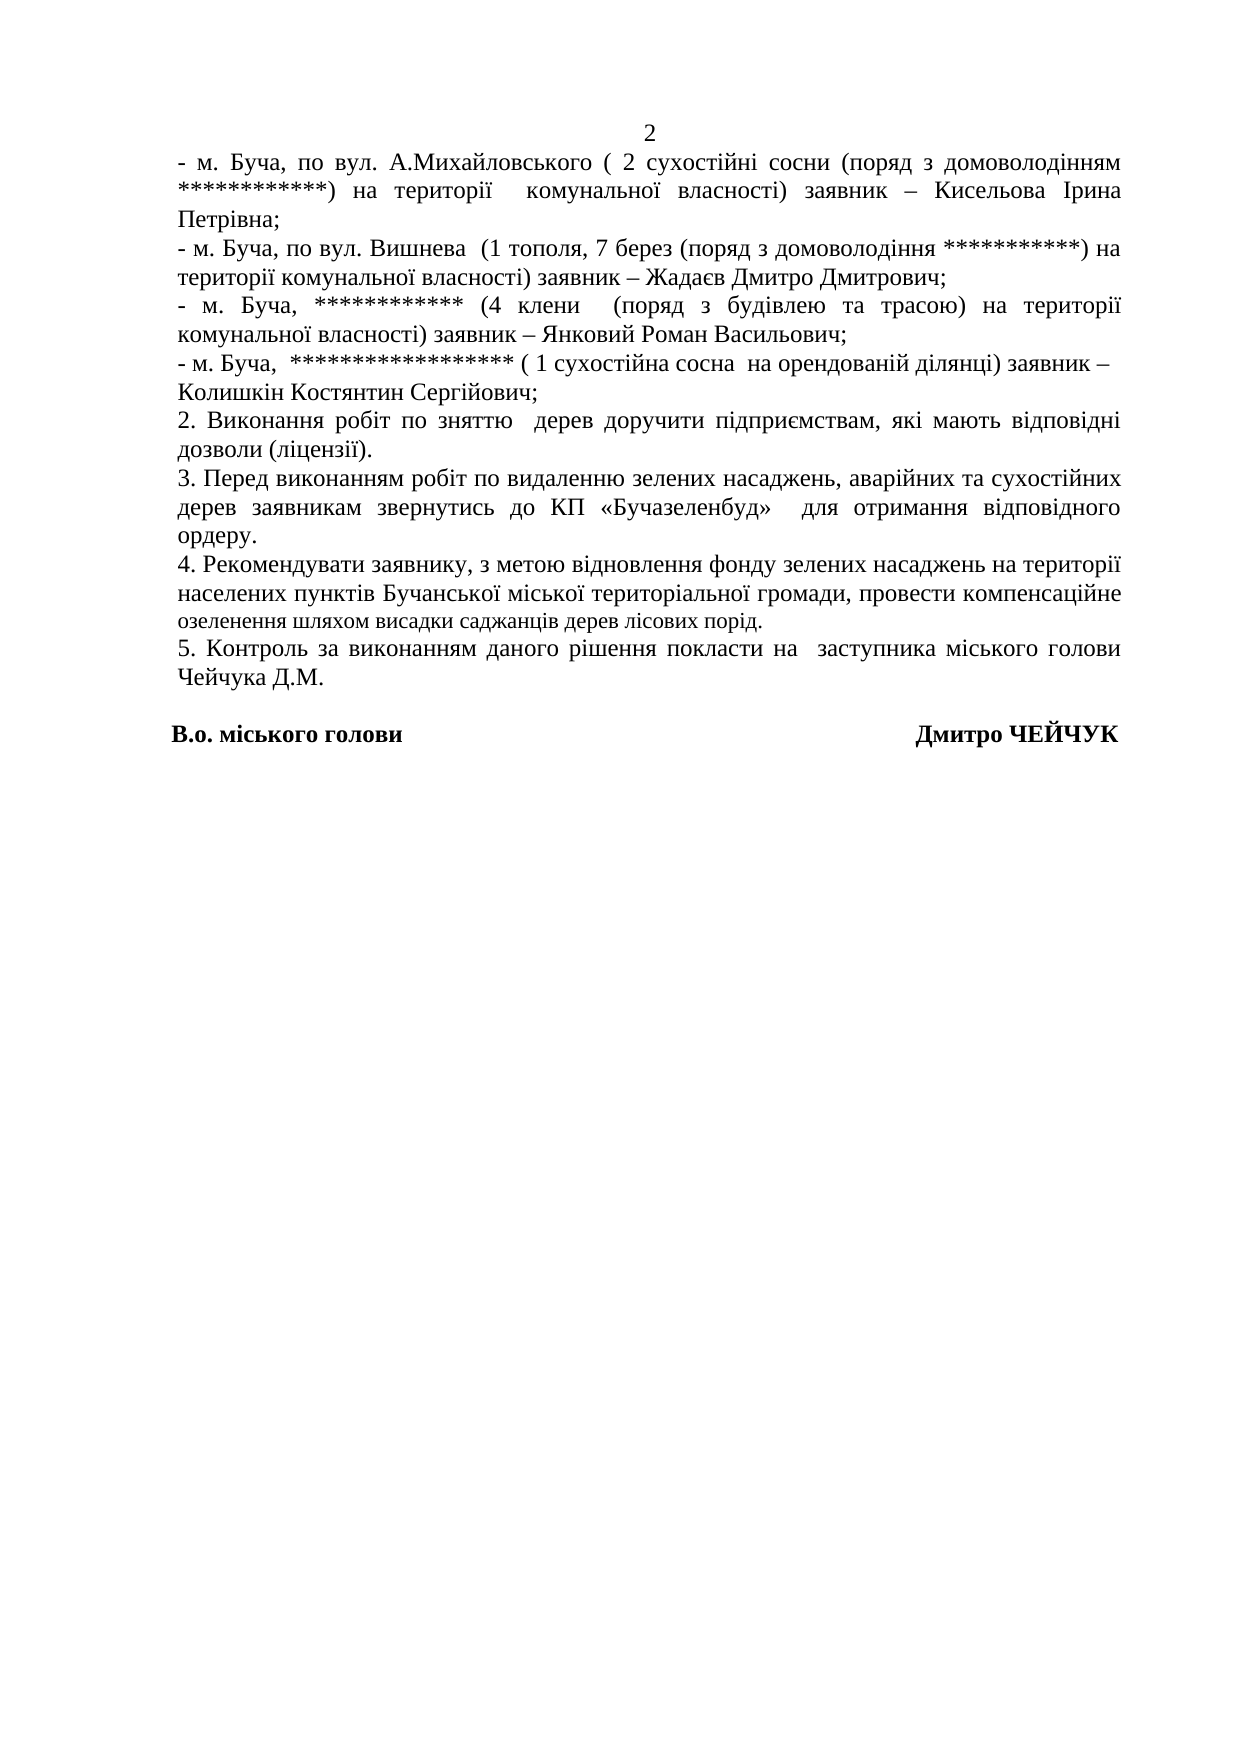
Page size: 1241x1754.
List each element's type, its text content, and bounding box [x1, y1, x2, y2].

text 3. Перед виконанням робіт по видаленню зелених насаджень, аварійних та сухостійних дерев заявникам звернутись до КП «Бучазеленбуд» для отримання відповідного ордеру. [177, 463, 1122, 549]
text 2 [177, 118, 1122, 147]
text В.о. міського голови Дмитро ЧЕЙЧУК [171, 719, 1128, 748]
text 4. Рекомендувати заявнику, з метою відновлення фонду зелених насаджень на території населених пунктів Бучанської міської територіальної громади, провести компенсаційне озеленення шляхом висадки саджанців дерев лісових порід. [177, 549, 1122, 633]
text 5. Контроль за виконанням даного рішення покласти на заступника міського голови Чейчука Д.М. [177, 633, 1122, 691]
text 2. Виконання робіт по зняттю дерев доручити підприємствам, які мають відповідні дозволи (ліцензії). [177, 406, 1122, 463]
text - м. Буча, ************ (4 клени (поряд з будівлею та трасою) на території комунальної власності) заявник – Янковий Роман Васильович; [177, 291, 1122, 348]
text - м. Буча, по вул. А.Михайловського ( 2 сухостійні сосни (поряд з домоволодінням ************) на території комунальної власності) заявник – Кисельова Ірина Петрівна; [177, 147, 1122, 233]
text - м. Буча, ****************** ( 1 сухостійна сосна на орендованій ділянці) заявник – Колишкін Костянтин Сергійович; [177, 348, 1122, 406]
text - м. Буча, по вул. Вишнева (1 тополя, 7 берез (поряд з домоволодіння ***********) на території комунальної власності) заявник – Жадаєв Дмитро Дмитрович; [177, 233, 1122, 291]
